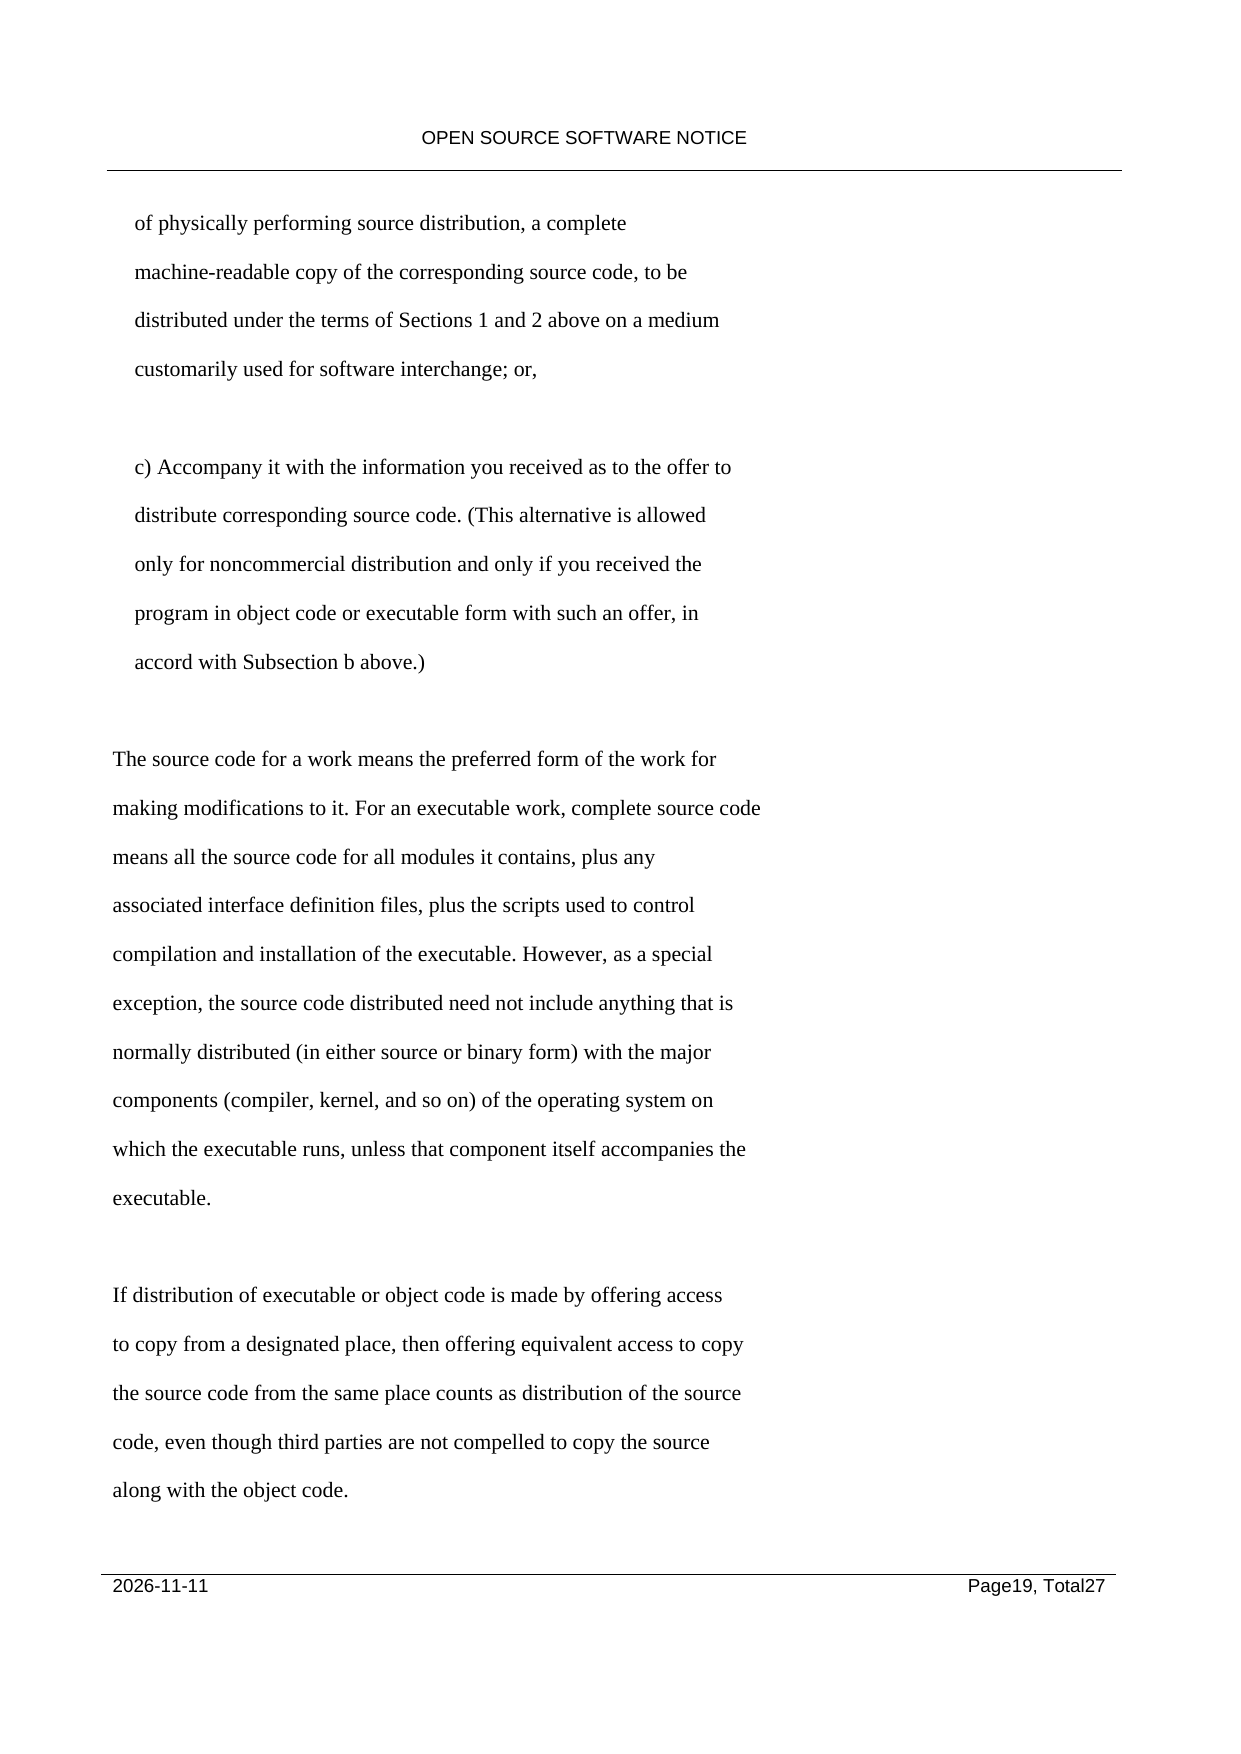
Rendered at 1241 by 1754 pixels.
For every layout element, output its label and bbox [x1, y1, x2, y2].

text [112, 206, 1128, 1506]
